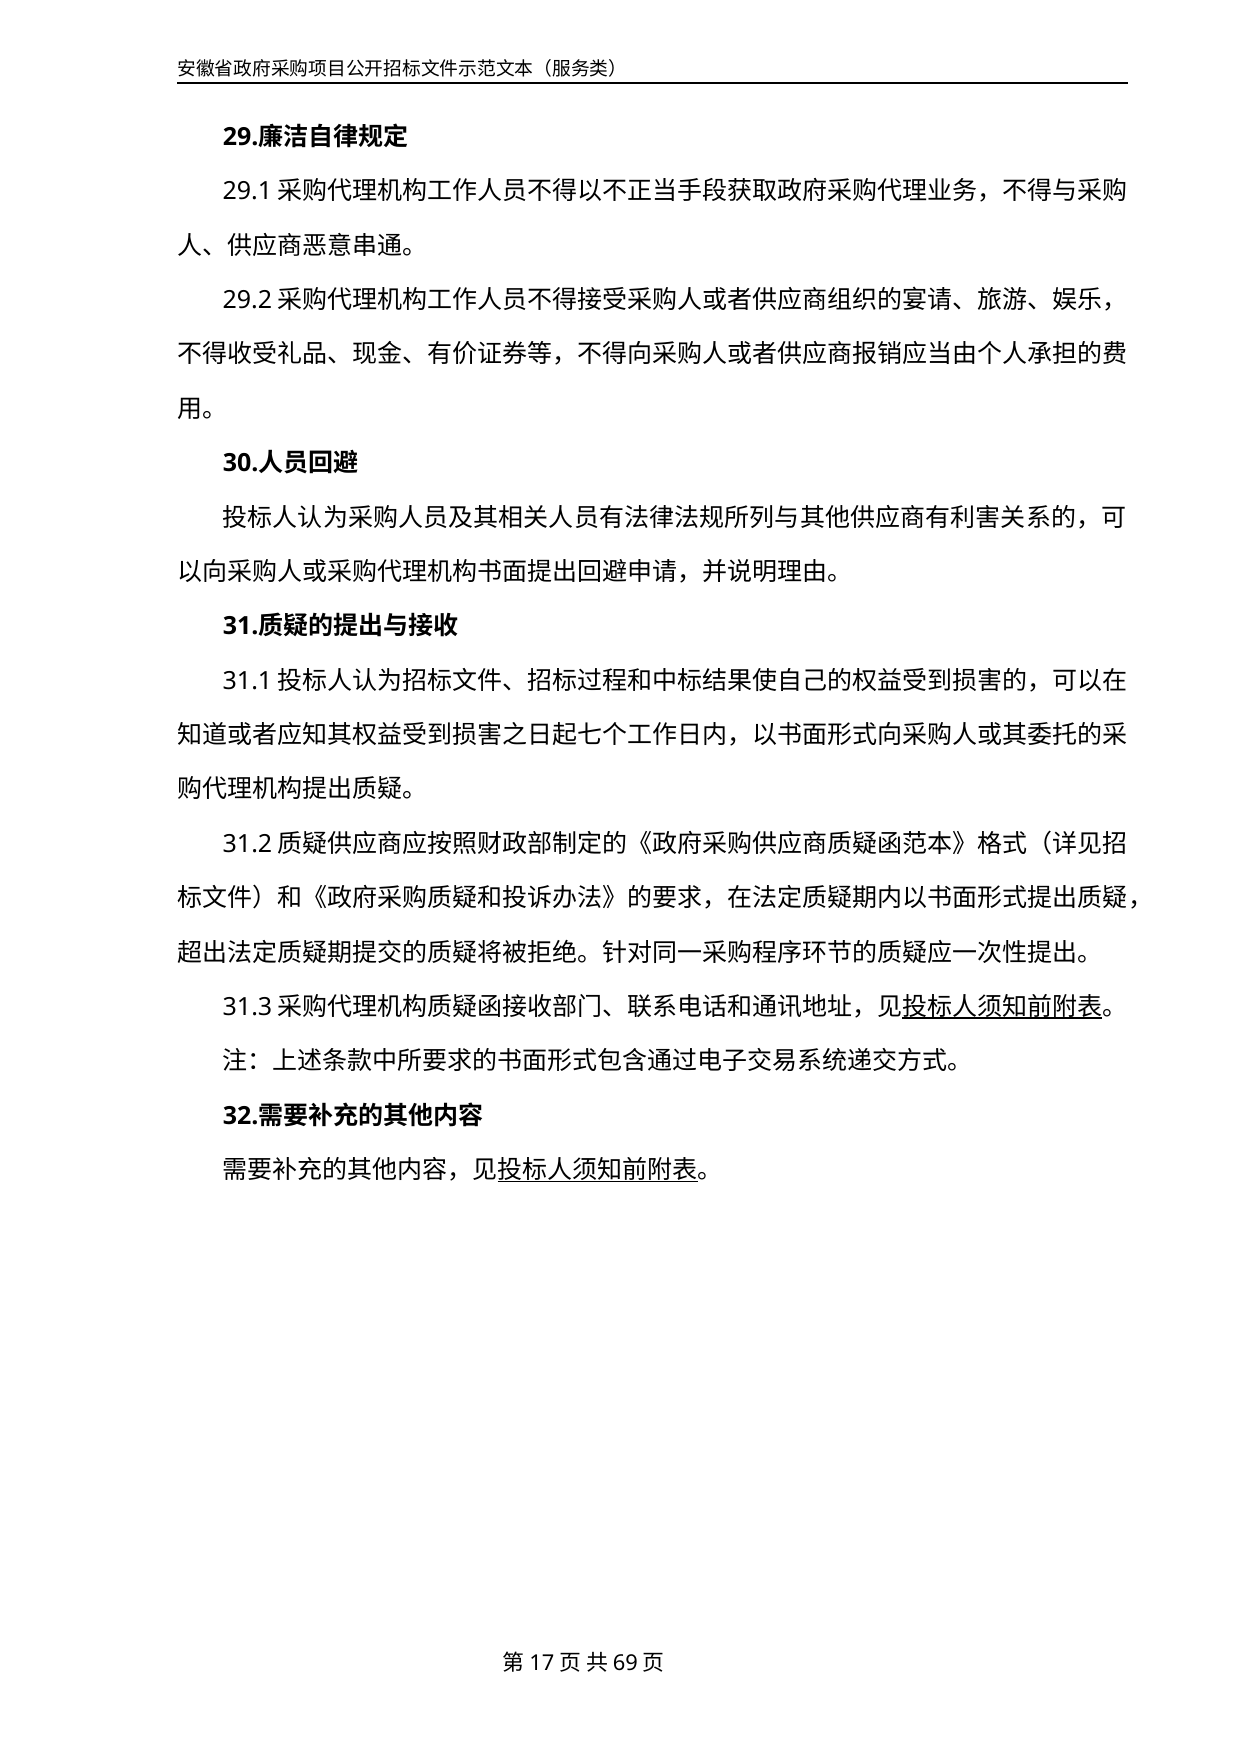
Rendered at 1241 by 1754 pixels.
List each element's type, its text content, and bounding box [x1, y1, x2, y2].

text 29.2采购代理机构工作人员不得接受采购人或者供应商组织的宴请、旅游、娱乐，不得收受礼品、现金、有价证券等，不得向采购人或者供应商报销应当由个人承担的费用。 [177, 279, 1128, 424]
text 31.质疑的提出与接收 [177, 606, 1128, 642]
text 32.需要补充的其他内容 [177, 1095, 1128, 1131]
text 投标人认为采购人员及其相关人员有法律法规所列与其他供应商有利害关系的，可以向采购人或采购代理机构书面提出回避申请，并说明理由。 [177, 497, 1128, 588]
text 31.2质疑供应商应按照财政部制定的《政府采购供应商质疑函范本》格式（详见招标文件）和《政府采购质疑和投诉办法》的要求，在法定质疑期内以书面形式提出质疑，超出法定质疑期提交的质疑将被拒绝。针对同一采购程序环节的质疑应一次性提出。 [177, 823, 1128, 968]
text 29.1采购代理机构工作人员不得以不正当手段获取政府采购代理业务，不得与采购人、供应商恶意串通。 [177, 171, 1128, 261]
text 29.廉洁自律规定 [177, 116, 1128, 153]
text 31.3采购代理机构质疑函接收部门、联系电话和通讯地址，见投标人须知前附表。 [177, 986, 1128, 1023]
text 注：上述条款中所要求的书面形式包含通过电子交易系统递交方式。 [177, 1041, 1128, 1077]
text 31.1投标人认为招标文件、招标过程和中标结果使自己的权益受到损害的，可以在知道或者应知其权益受到损害之日起七个工作日内，以书面形式向采购人或其委托的采购代理机构提出质疑。 [177, 660, 1128, 805]
text 需要补充的其他内容，见投标人须知前附表。 [177, 1149, 1128, 1186]
text 30.人员回避 [177, 443, 1128, 479]
